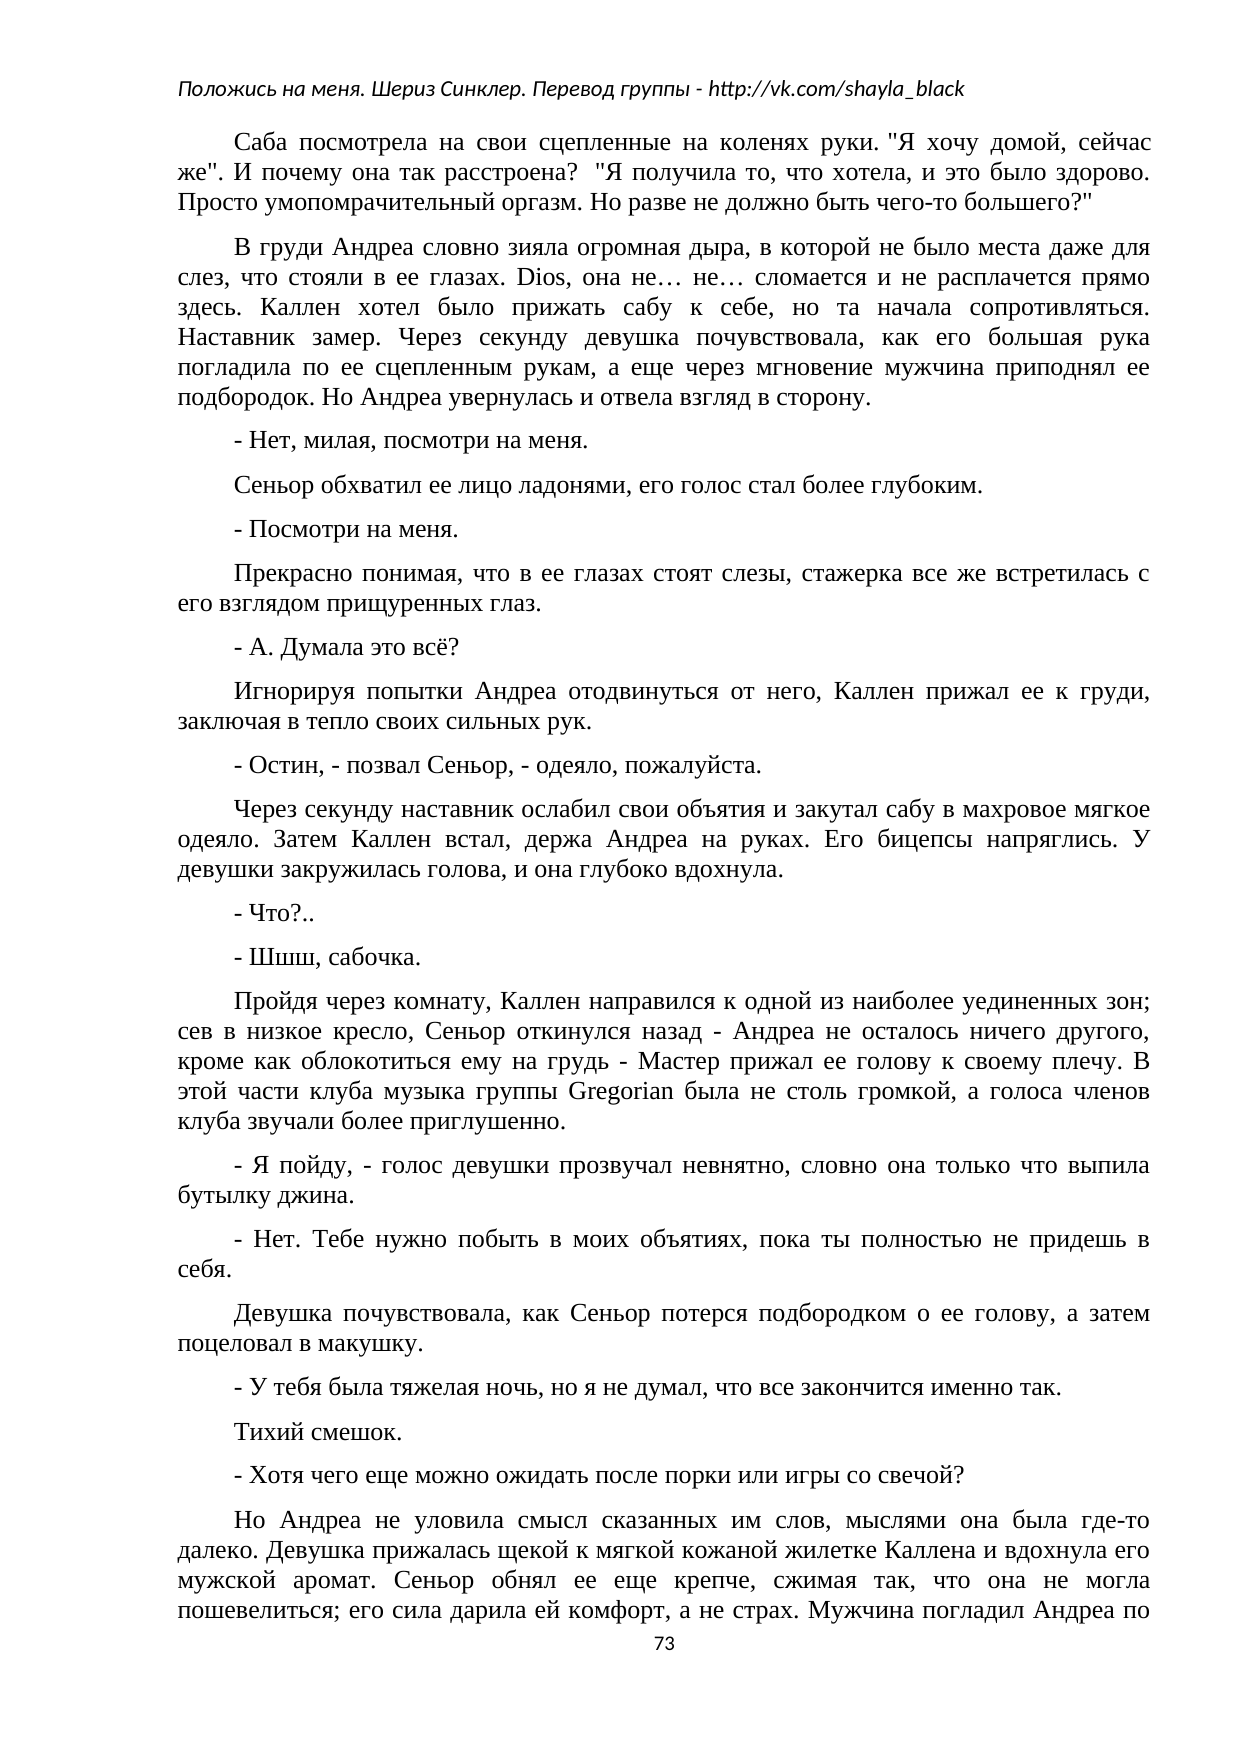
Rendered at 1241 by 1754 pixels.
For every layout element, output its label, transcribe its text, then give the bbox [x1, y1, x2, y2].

text - А. Думала это всё? [177, 631, 1152, 661]
text В груди Андреа словно зияла огромная дыра, в которой не было места даже для слез, что стояли в ее глазах. Dios, она не… не… сломается и не расплачется прямо здесь. Каллен хотел было прижать сабу к себе, но та начала сопротивляться. Наставник замер. Через секунду девушка почувствовала, как его большая рука погладила по ее сцепленным рукам, а еще через мгновение мужчина приподнял ее подбородок. Но Андреа увернулась и отвела взгляд в сторону. [177, 231, 1152, 411]
text Игнорируя попытки Андреа отодвинуться от него, Каллен прижал ее к груди, заключая в тепло своих сильных рук. [177, 675, 1152, 735]
text - Остин, - позвал Сеньор, - одеяло, пожалуйста. [177, 749, 1152, 779]
text - Шшш, сабочка. [177, 941, 1152, 971]
text Сеньор обхватил ее лицо ладонями, его голос стал более глубоким. [177, 469, 1152, 499]
text Прекрасно понимая, что в ее глазах стоят слезы, стажерка все же встретилась с его взглядом прищуренных глаз. [177, 557, 1152, 617]
text Саба посмотрела на свои сцепленные на коленях руки. "Я хочу домой, сейчас же". И почему она так расстроена? "Я получила то, что хотела, и это было здорово. Просто умопомрачительный оргазм. Но разве не должно быть чего-то большего?" [177, 126, 1152, 216]
text - Что?.. [177, 897, 1152, 927]
text Через секунду наставник ослабил свои объятия и закутал сабу в махровое мягкое одеяло. Затем Каллен встал, держа Андреа на руках. Его бицепсы напряглись. У девушки закружилась голова, и она глубоко вдохнула. [177, 793, 1152, 883]
text - Посмотри на меня. [177, 513, 1152, 543]
text Пройдя через комнату, Каллен направился к одной из наиболее уединенных зон; сев в низкое кресло, Сеньор откинулся назад - Андреа не осталось ничего другого, кроме как облокотиться ему на грудь - Мастер прижал ее голову к своему плечу. В этой части клуба музыка группы Gregorian была не столь громкой, а голоса членов клуба звучали более приглушенно. [177, 985, 1152, 1135]
text - Нет. Тебе нужно побыть в моих объятиях, пока ты полностью не придешь в себя. [177, 1223, 1152, 1283]
text Тихий смешок. [177, 1416, 1152, 1446]
text - Я пойду, - голос девушки прозвучал невнятно, словно она только что выпила бутылку джина. [177, 1149, 1152, 1209]
text - У тебя была тяжелая ночь, но я не думал, что все закончится именно так. [177, 1371, 1152, 1401]
text - Нет, милая, посмотри на меня. [177, 424, 1152, 454]
text Девушка почувствовала, как Сеньор потерся подбородком о ее голову, а затем поцеловал в макушку. [177, 1297, 1152, 1357]
text - Хотя чего еще можно ожидать после порки или игры со свечой? [177, 1459, 1152, 1489]
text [177, 1504, 1152, 1624]
